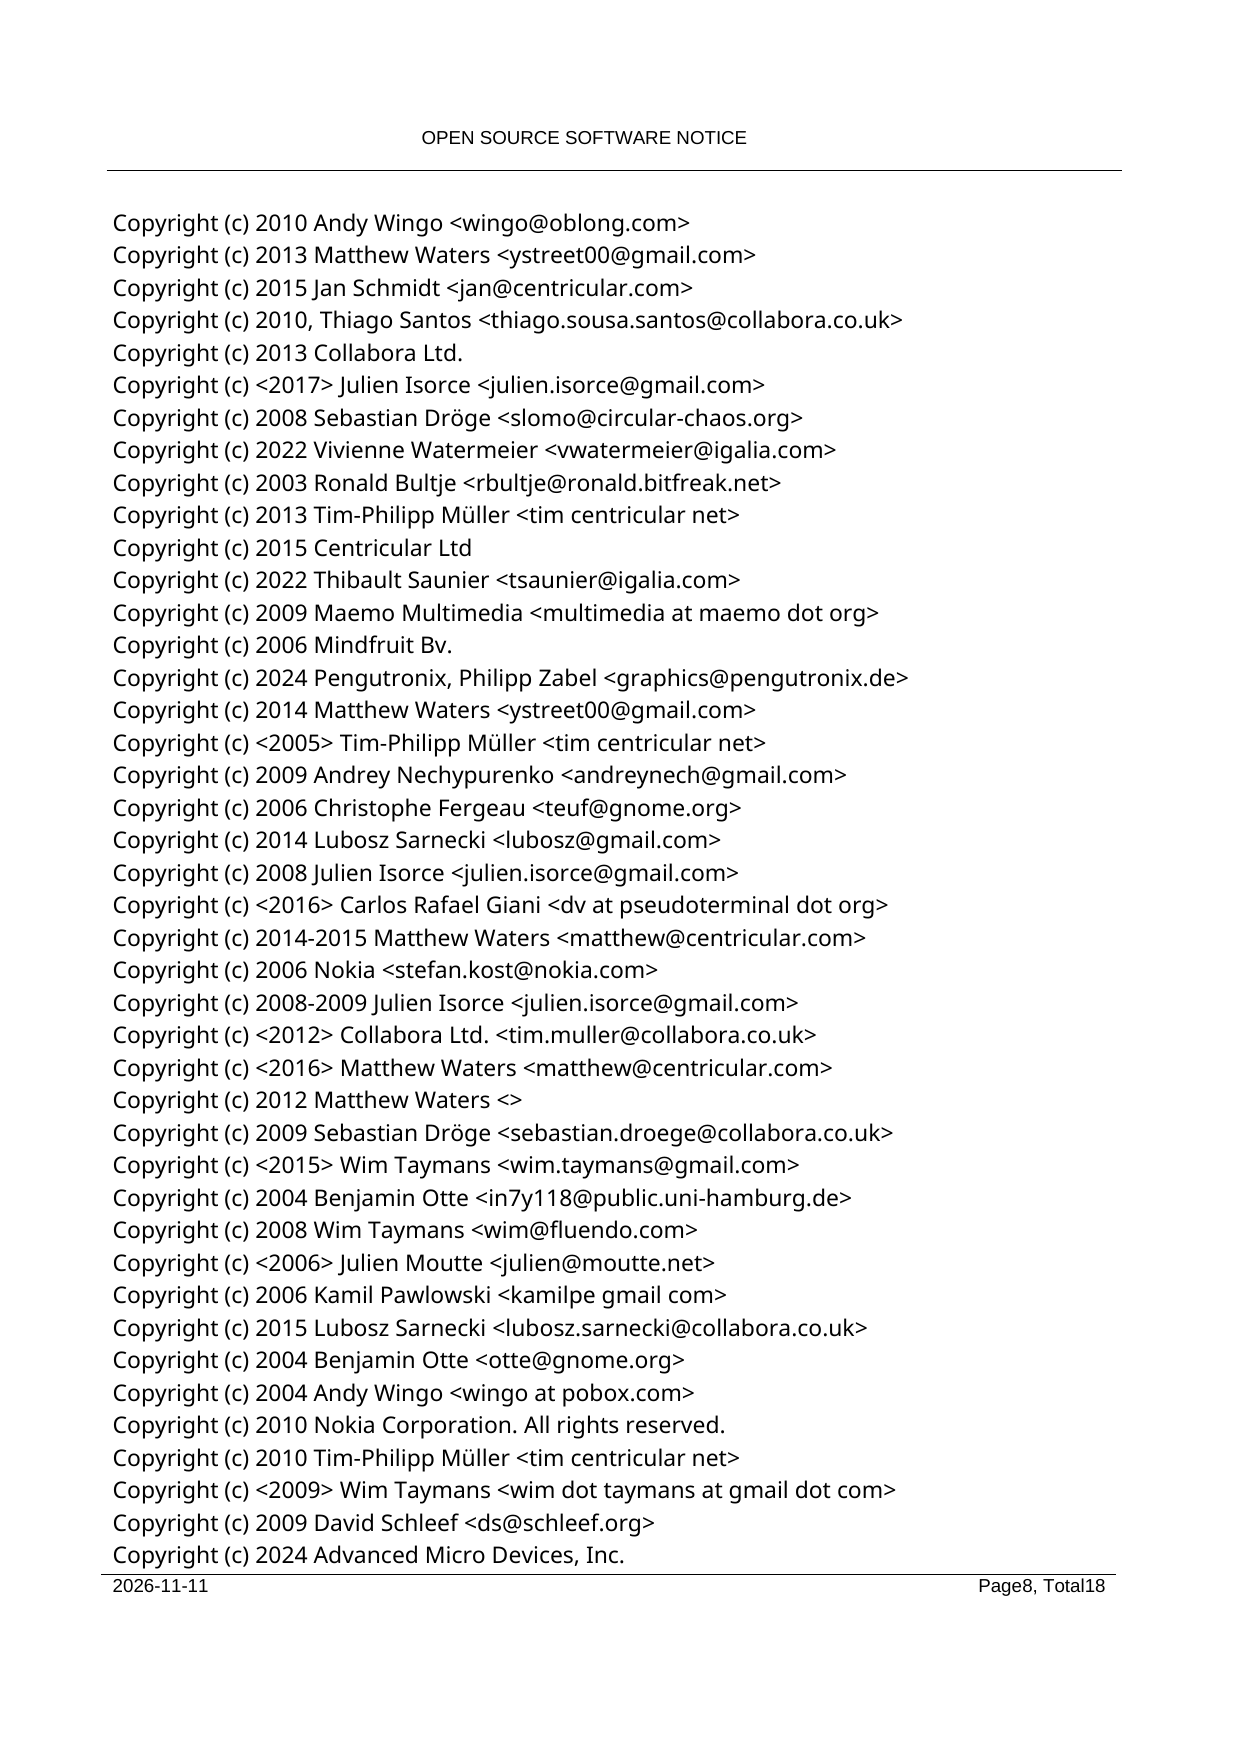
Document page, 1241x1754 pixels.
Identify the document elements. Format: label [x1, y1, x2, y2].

text [112, 206, 1128, 1571]
